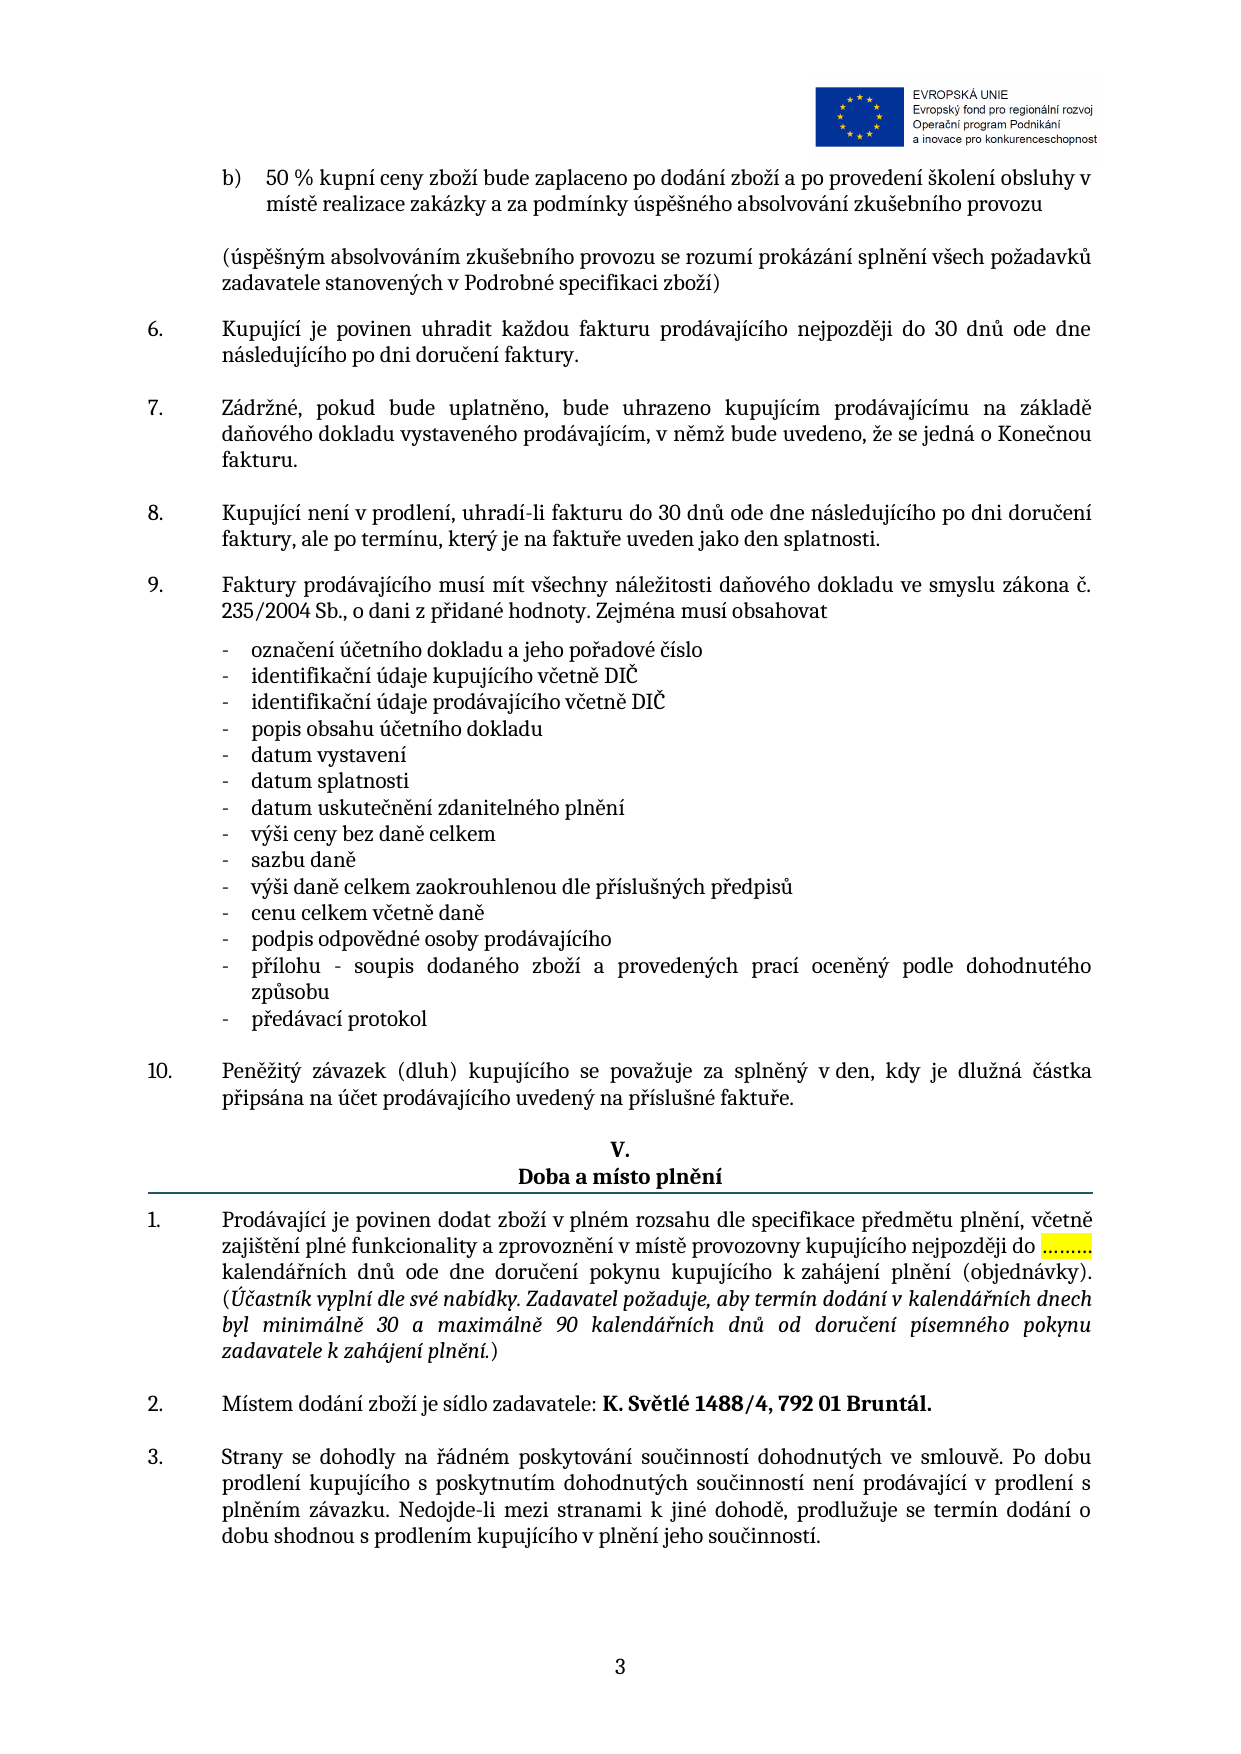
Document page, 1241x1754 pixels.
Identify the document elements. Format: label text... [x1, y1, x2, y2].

text Doba a místo plnění [148, 1163, 1093, 1192]
list datum vystavení [222, 742, 1093, 768]
list 50 % kupní ceny zboží bude zaplaceno po dodání zboží a po provedení školení obsluhy v místě realizace zakázky a za podmínky úspěšného absolvování zkušebního provozu [222, 164, 1093, 217]
list sazbu daně [222, 847, 1093, 873]
text (úspěšným absolvováním zkušebního provozu se rozumí prokázání splnění všech požadavků zadavatele stanovených v Podrobné specifikaci zboží) [222, 243, 1093, 296]
list Strany se dohodly na řádném poskytování součinností dohodnutých ve smlouvě. Po dobu prodlení kupujícího s poskytnutím dohodnutých součinností není prodávající v prodlení s plněním závazku. Nedojde-li mezi stranami k jiné dohodě, prodlužuje se termín dodání o dobu shodnou s prodlením kupujícího v plnění jeho součinností. [148, 1444, 1093, 1549]
list výši ceny bez daně celkem [222, 821, 1093, 847]
picture [811, 73, 1101, 165]
list Místem dodání zboží je sídlo zadavatele: K. Světlé 1488/4, 792 01 Bruntál. [148, 1391, 1093, 1417]
list Zádržné, pokud bude uplatněno, bude uhrazeno kupujícím prodávajícímu na základě daňového dokladu vystaveného prodávajícím, v němž bude uvedeno, že se jedná o Konečnou fakturu. [148, 394, 1093, 473]
list datum uskutečnění zdanitelného plnění [222, 794, 1093, 821]
list předávací protokol [222, 1005, 1093, 1032]
list datum splatnosti [222, 768, 1093, 794]
list Prodávající je povinen dodat zboží v plném rozsahu dle specifikace předmětu plnění, včetně zajištění plné funkcionality a zprovoznění v místě provozovny kupujícího nejpozději do ……… kalendářních dnů ode dne doručení pokynu kupujícího k zahájení plnění (objednávky). (Účastník vyplní dle své nabídky. Zadavatel požaduje, aby termín dodání v kalendářních dnech byl minimálně 30 a maximálně 90 kalendářních dnů od doručení písemného pokynu zadavatele k zahájení plnění.) [148, 1206, 1093, 1364]
list podpis odpovědné osoby prodávajícího [222, 926, 1093, 953]
list identifikační údaje kupujícího včetně DIČ [222, 663, 1093, 689]
list popis obsahu účetního dokladu [222, 715, 1093, 742]
list výši daně celkem zaokrouhlenou dle příslušných předpisů [222, 873, 1093, 900]
list Kupující je povinen uhradit každou fakturu prodávajícího nejpozději do 30 dnů ode dne následujícího po dni doručení faktury. [148, 315, 1093, 368]
list přílohu - soupis dodaného zboží a provedených prací oceněný podle dohodnutého způsobu [222, 953, 1093, 1005]
list Faktury prodávajícího musí mít všechny náležitosti daňového dokladu ve smyslu zákona č. 235/2004 Sb., o dani z přidané hodnoty. Zejména musí obsahovat [148, 572, 1093, 624]
list identifikační údaje prodávajícího včetně DIČ [222, 689, 1093, 715]
list cenu celkem včetně daně [222, 900, 1093, 926]
text V. [148, 1137, 1093, 1163]
list Peněžitý závazek (dluh) kupujícího se považuje za splněný v den, kdy je dlužná částka připsána na účet prodávajícího uvedený na příslušné faktuře. [148, 1058, 1093, 1111]
list označení účetního dokladu a jeho pořadové číslo [222, 636, 1093, 663]
list Kupující není v prodlení, uhradí-li fakturu do 30 dnů ode dne následujícího po dni doručení faktury, ale po termínu, který je na faktuře uveden jako den splatnosti. [148, 500, 1093, 552]
